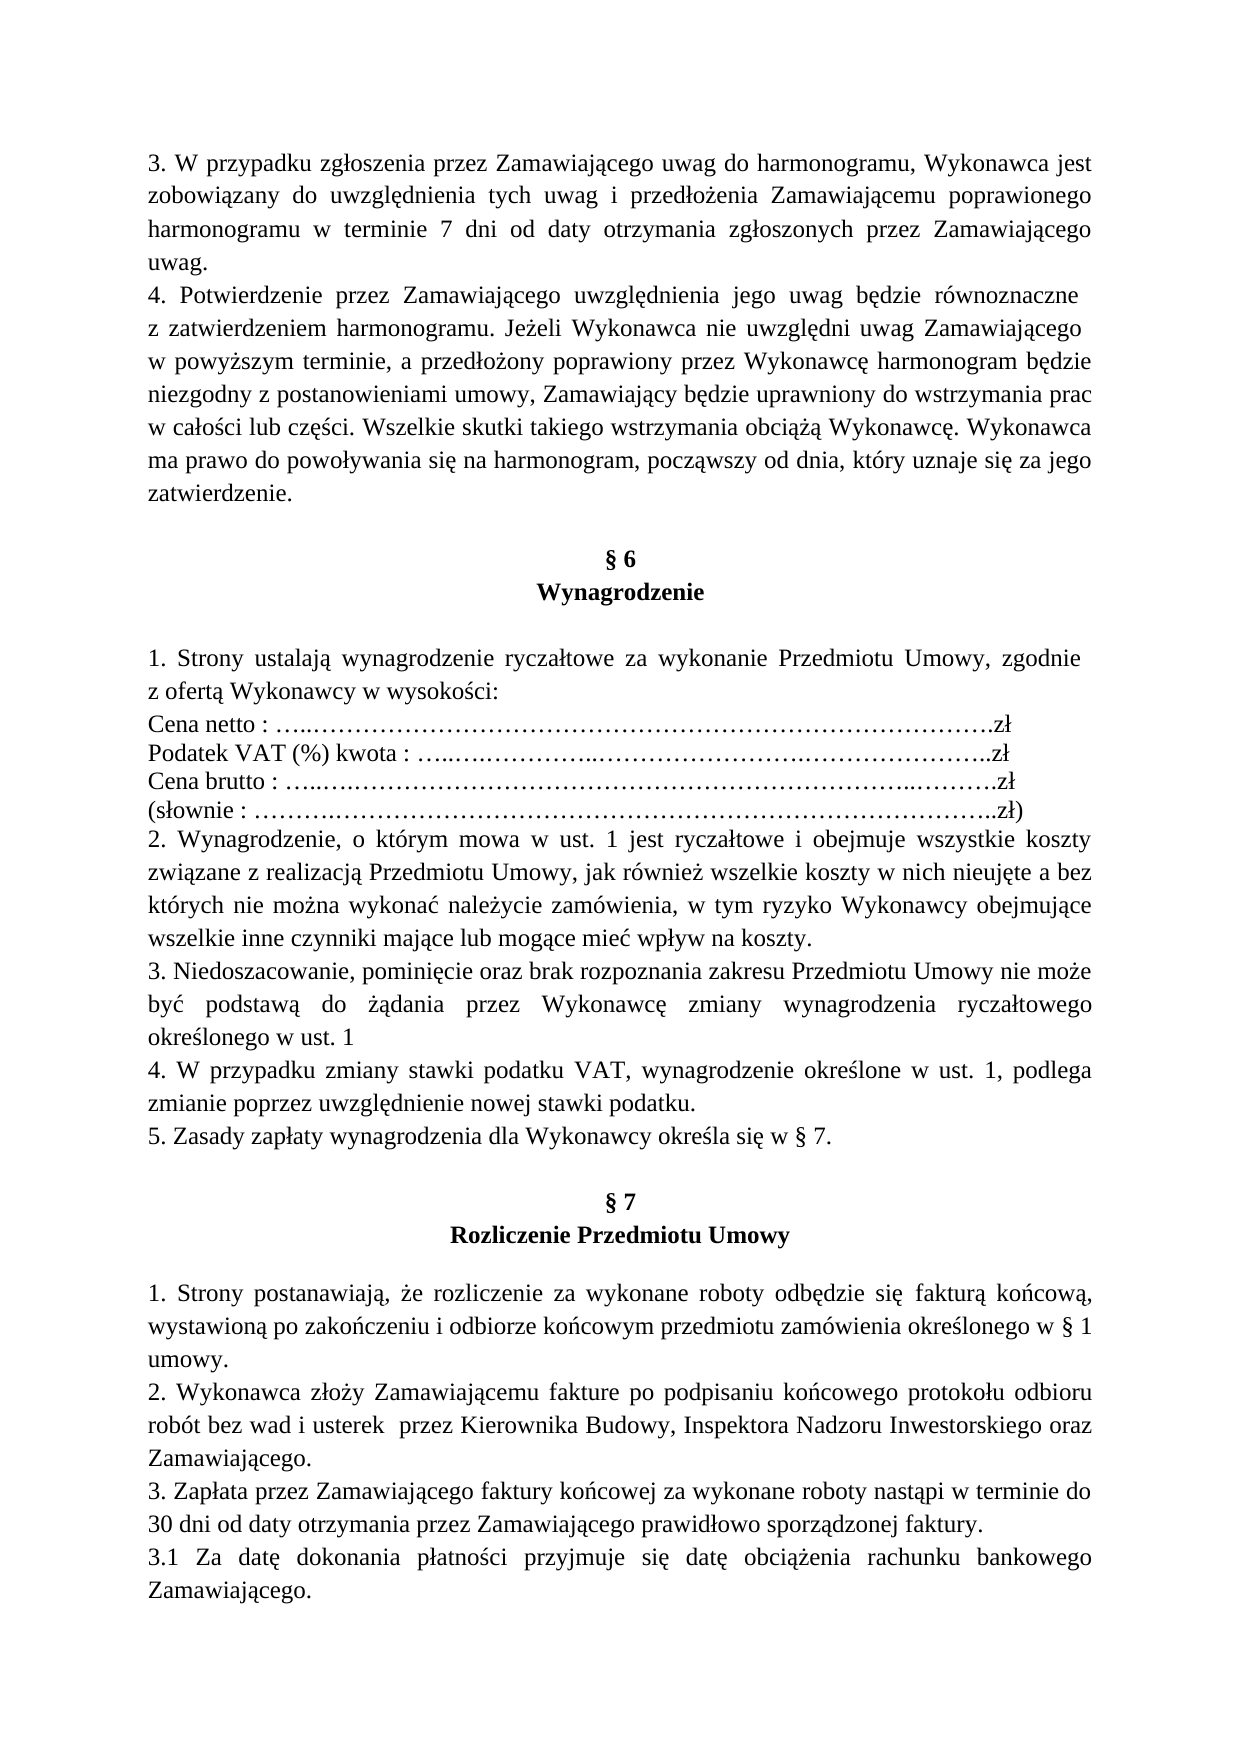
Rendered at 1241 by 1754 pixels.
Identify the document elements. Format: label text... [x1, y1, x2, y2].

text 2. Wynagrodzenie, o którym mowa w ust. 1 jest ryczałtowe i obejmuje wszystkie koszty związane z realizacją Przedmiotu Umowy, jak również wszelkie koszty w nich nieujęte a bez których nie można wykonać należycie zamówienia, w tym ryzyko Wykonawcy obejmujące wszelkie inne czynniki mające lub mogące mieć wpływ na koszty. [148, 824, 1093, 952]
text 3.1 Za datę dokonania płatności przyjmuje się datę obciążenia rachunku bankowego Zamawiającego. [148, 1542, 1093, 1604]
text § 6 [148, 544, 1093, 573]
text 5. Zasady zapłaty wynagrodzenia dla Wykonawcy określa się w § 7. [148, 1121, 1093, 1150]
text (słownie : ……….……………………………………………………………………..zł) [148, 795, 1093, 824]
text 4. Potwierdzenie przez Zamawiającego uwzględnienia jego uwag będzie równoznaczne z zatwierdzeniem harmonogramu. Jeżeli Wykonawca nie uwzględni uwag Zamawiającego w powyższym terminie, a przedłożony poprawiony przez Wykonawcę harmonogram będzie niezgodny z postanowieniami umowy, Zamawiający będzie uprawniony do wstrzymania prac w całości lub części. Wszelkie skutki takiego wstrzymania obciążą Wykonawcę. Wykonawca ma prawo do powoływania się na harmonogram, począwszy od dnia, który uznaje się za jego zatwierdzenie. [148, 280, 1093, 507]
text 2. Wykonawca złoży Zamawiającemu fakture po podpisaniu końcowego protokołu odbioru robót bez wad i usterek przez Kierownika Budowy, Inspektora Nadzoru Inwestorskiego oraz Zamawiającego. [148, 1377, 1093, 1472]
text Wynagrodzenie [148, 577, 1093, 606]
text 4. W przypadku zmiany stawki podatku VAT, wynagrodzenie określone w ust. 1, podlega zmianie poprzez uwzględnienie nowej stawki podatku. [148, 1055, 1093, 1117]
text Podatek VAT (%) kwota : …..….…………..…………………….…………………..zł [148, 738, 1093, 766]
text 1. Strony ustalają wynagrodzenie ryczałtowe za wykonanie Przedmiotu Umowy, zgodnie z ofertą Wykonawcy w wysokości: [148, 643, 1093, 705]
text Cena brutto : …..….…………………………………………………………..……….zł [148, 766, 1093, 795]
text 3. Niedoszacowanie, pominięcie oraz brak rozpoznania zakresu Przedmiotu Umowy nie może być podstawą do żądania przez Wykonawcę zmiany wynagrodzenia ryczałtowego określonego w ust. 1 [148, 956, 1093, 1051]
text 3. Zapłata przez Zamawiającego faktury końcowej za wykonane roboty nastąpi w terminie do 30 dni od daty otrzymania przez Zamawiającego prawidłowo sporządzonej faktury. [148, 1476, 1093, 1538]
text 1. Strony postanawiają, że rozliczenie za wykonane roboty odbędzie się fakturą końcową, wystawioną po zakończeniu i odbiorze końcowym przedmiotu zamówienia określonego w § 1 umowy. [148, 1278, 1093, 1372]
text 3. W przypadku zgłoszenia przez Zamawiającego uwag do harmonogramu, Wykonawca jest zobowiązany do uwzględnienia tych uwag i przedłożenia Zamawiającemu poprawionego harmonogramu w terminie 7 dni od daty otrzymania zgłoszonych przez Zamawiającego uwag. [148, 148, 1093, 275]
text Cena netto : …..……………………………………………………………………….zł [148, 709, 1093, 738]
text Rozliczenie Przedmiotu Umowy [148, 1220, 1093, 1249]
text § 7 [148, 1187, 1093, 1216]
